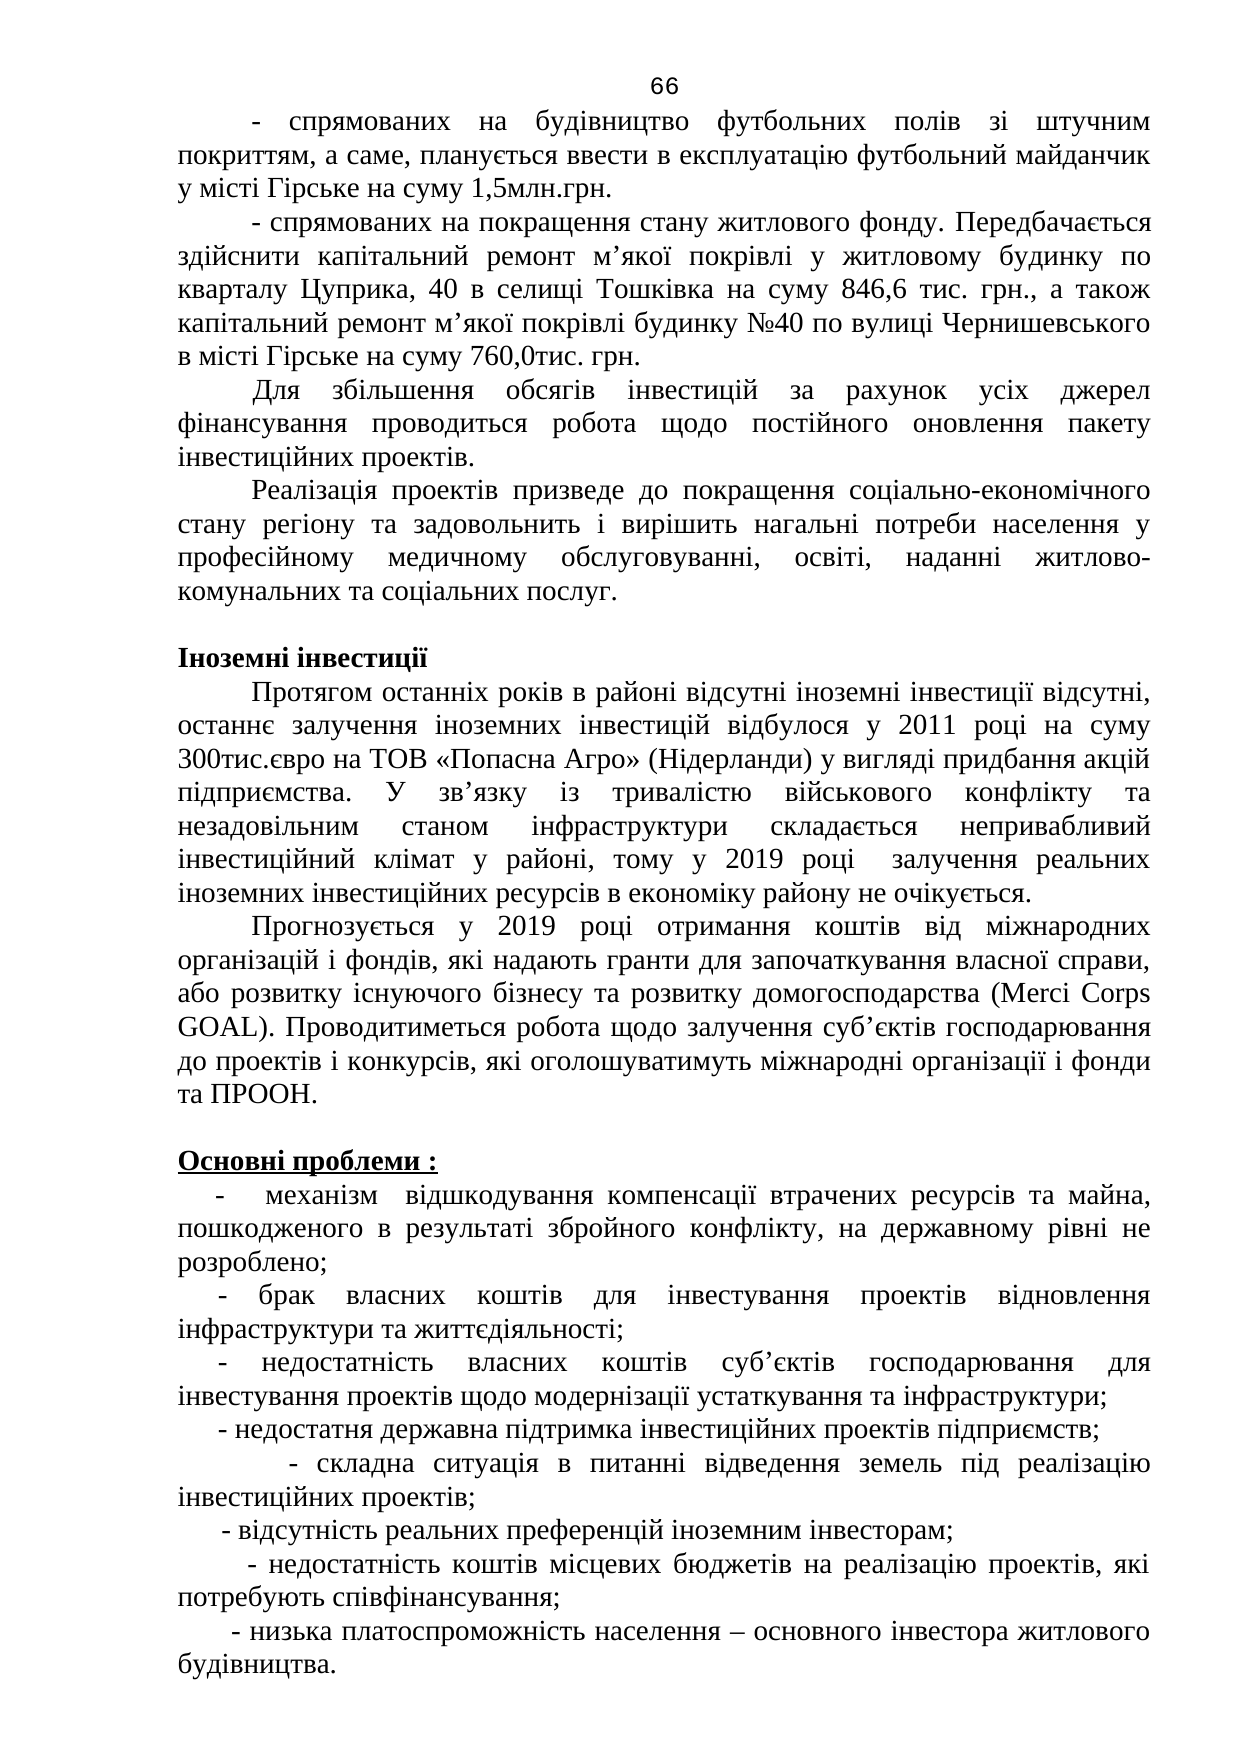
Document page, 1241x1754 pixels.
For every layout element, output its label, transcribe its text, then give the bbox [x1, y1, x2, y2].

text Основні проблеми : [177, 1143, 1152, 1177]
text Прогнозується у 2019 році отримання коштів від міжнародних організацій і фондів, які надають гранти для започаткування власної справи, або розвитку існуючого бізнесу та розвитку домогосподарства (Merсi Corps GOAL). Проводитиметься робота щодо залучення суб’єктів господарювання до проектів і конкурсів, які оголошуватимуть міжнародні організації і фонди та ПРООН. [177, 908, 1152, 1110]
text Реалізація проектів призведе до покращення соціально-економічного стану регіону та задовольнить і вирішить нагальні потреби населення у професійному медичному обслуговуванні, освіті, наданні житлово-комунальних та соціальних послуг. [177, 472, 1152, 607]
text - брак власних коштів для інвестування проектів відновлення інфраструктури та життєдіяльності; [177, 1277, 1152, 1344]
text - недостатність коштів місцевих бюджетів на реалізацію проектів, які потребують співфінансування; [177, 1546, 1152, 1613]
text - відсутність реальних преференцій іноземним інвесторам; [177, 1512, 1152, 1546]
text - спрямованих на будівництво футбольних полів зі штучним покриттям, а саме, планується ввести в експлуатацію футбольний майданчик у місті Гірське на суму 1,5млн.грн. [177, 103, 1152, 204]
text - спрямованих на покращення стану житлового фонду. Передбачається здійснити капітальний ремонт м’якої покрівлі у житловому будинку по кварталу Цуприка, 40 в селищі Тошківка на суму 846,6 тис. грн., а також капітальний ремонт м’якої покрівлі будинку №40 по вулиці Чернишевського в місті Гірське на суму 760,0тис. грн. [177, 204, 1152, 372]
text - низька платоспроможність населення – основного інвестора житлового будівництва. [177, 1613, 1152, 1680]
text - недостатність власних коштів суб’єктів господарювання для інвестування проектів щодо модернізації устаткування та інфраструктури; [177, 1344, 1152, 1412]
text Протягом останніх років в районі відсутні іноземні інвестиції відсутні, останнє залучення іноземних інвестицій відбулося у 2011 році на суму 300тис.євро на ТОВ «Попасна Агро» (Нідерланди) у вигляді придбання акцій підприємства. У зв’язку із тривалістю військового конфлікту та незадовільним станом інфраструктури складається непривабливий інвестиційний клімат у районі, тому у 2019 році залучення реальних іноземних інвестиційних ресурсів в економіку району не очікується. [177, 674, 1152, 908]
text Для збільшення обсягів інвестицій за рахунок усіх джерел фінансування проводиться робота щодо постійного оновлення пакету інвестиційних проектів. [177, 372, 1152, 472]
text Іноземні інвестиції [177, 640, 1152, 674]
text - механізм відшкодування компенсації втрачених ресурсів та майна, пошкодженого в результаті збройного конфлікту, на державному рівні не розроблено; [177, 1177, 1152, 1277]
text - недостатня державна підтримка інвестиційних проектів підприємств; [218, 1412, 1152, 1445]
text - складна ситуація в питанні відведення земель під реалізацію інвестиційних проектів; [177, 1445, 1152, 1512]
